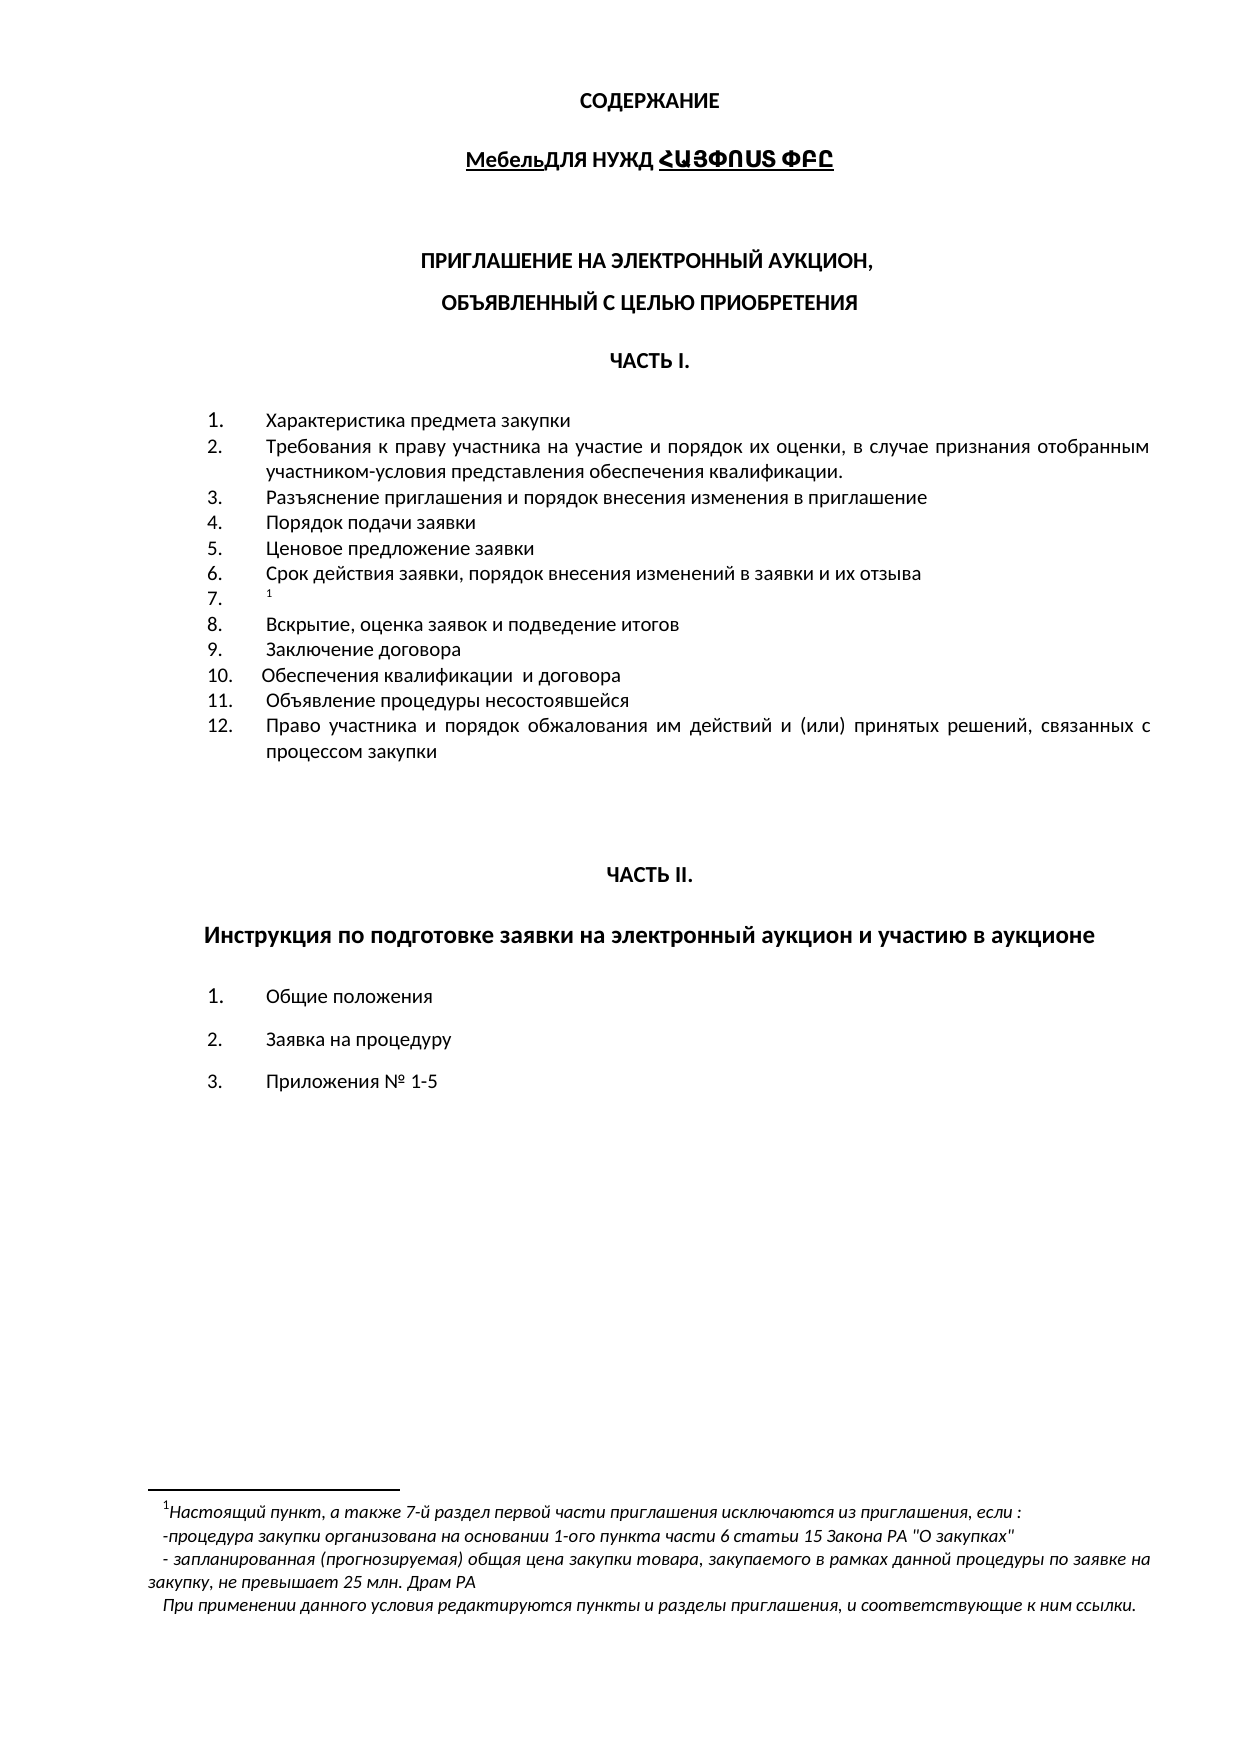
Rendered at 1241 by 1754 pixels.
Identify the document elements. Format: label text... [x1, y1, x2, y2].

text 1. Характеристика предмета закупки [207, 405, 1152, 433]
text 3. Разъяснение приглашения и порядок внесения изменения в приглашение [207, 484, 1152, 509]
text 5. Ценовое предложение заявки [207, 535, 1152, 560]
text 6. Срок действия заявки, порядок внесения изменений в заявки и их отзыва [207, 560, 1152, 586]
text 12. Право участника и порядок обжалования им действий и (или) принятых решений, связанных с процессом закупки [207, 713, 1152, 763]
text 10. Обеспечения квалификации и договора [207, 662, 1152, 687]
text 3. Приложения № 1-5 [207, 1068, 1152, 1093]
text 2. Требования к праву участника на участие и порядок их оценки, в случае признания отобранным участником-условия представления обеспечения квалификации. [207, 433, 1152, 484]
text ЧАСТЬ I. [148, 346, 1152, 374]
text ПРИГЛАШЕНИЕ НА ЭЛЕКТРОННЫЙ АУКЦИОН, ОБЪЯВЛЕННЫЙ С ЦЕЛЬЮ ПРИОБРЕТЕНИЯ [148, 246, 1152, 316]
text 7. [207, 586, 1152, 611]
text МебельДЛЯ НУЖД ՀԱՅՓՈՍՏ ՓԲԸ [148, 145, 1152, 173]
text ЧАСТЬ II. [148, 860, 1152, 888]
text 1. Общие положения [207, 981, 1152, 1009]
text 11. Объявление процедуры несостоявшейся [207, 687, 1152, 713]
text 9. Заключение договора [207, 636, 1152, 662]
text СОДЕРЖАНИЕ [148, 86, 1152, 114]
text Инструкция по подготовке заявки на электронный аукцион и участию в аукционе [148, 919, 1152, 949]
text 4. Порядок подачи заявки [207, 509, 1152, 535]
text 2. Заявка на процедуру [207, 1026, 1152, 1051]
text 8. Вскрытие, оценка заявок и подведение итогов [207, 611, 1152, 636]
